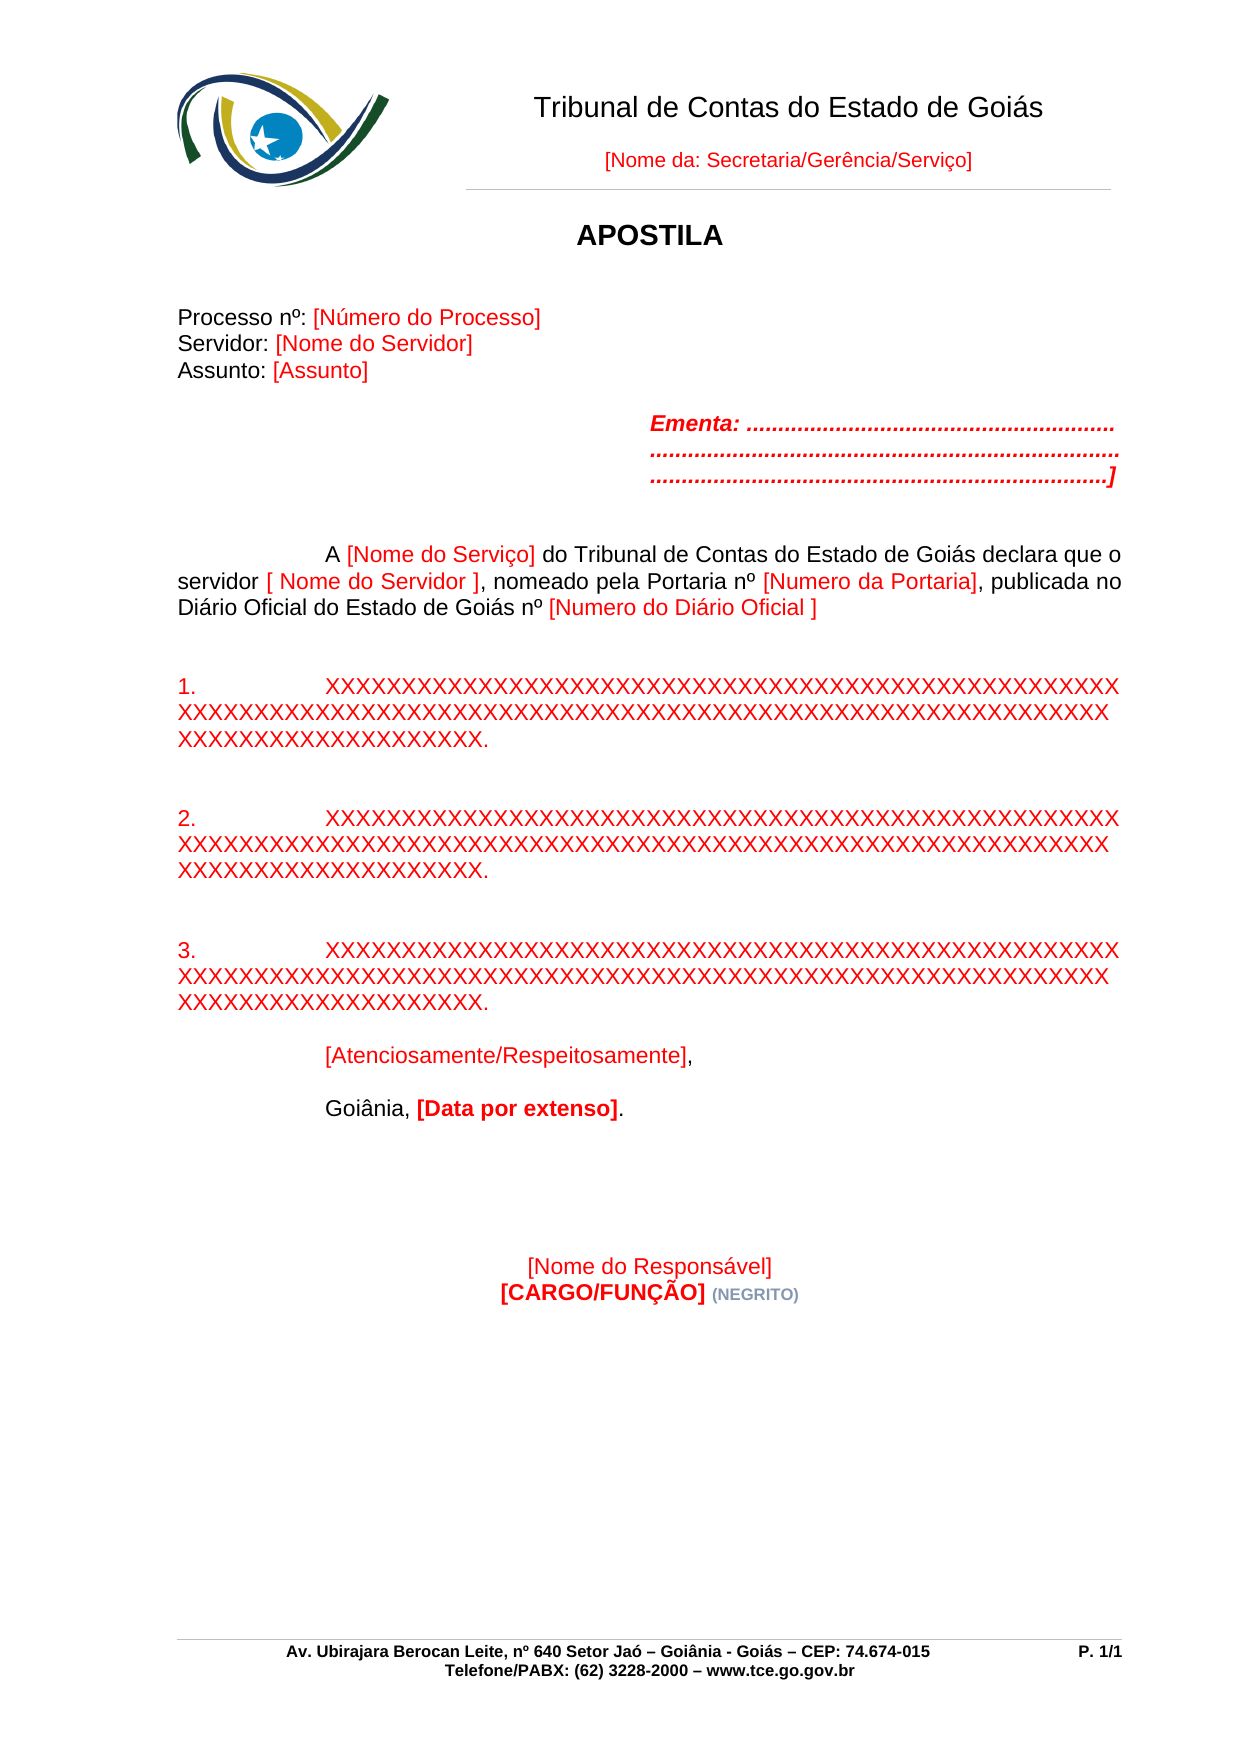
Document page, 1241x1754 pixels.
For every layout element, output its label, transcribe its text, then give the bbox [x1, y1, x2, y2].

text Assunto: [Assunto] [177, 357, 1122, 383]
picture [177, 73, 391, 189]
text Processo nº: [Número do Processo] [177, 304, 1122, 330]
list [CARGO/FUNÇÃO] (NEGRITO) [177, 1279, 1122, 1306]
text [Atenciosamente/Respeitosamente], [177, 1042, 1122, 1068]
text Servidor: [Nome do Servidor] [177, 330, 1122, 357]
text 3. XXXXXXXXXXXXXXXXXXXXXXXXXXXXXXXXXXXXXXXXXXXXXXXXXXXX XXXXXXXXXXXXXXXXXXXXXXXXXXXXXXXXXXXXXXXXXXXXXXXXXXXXXXXXXXXXXXXXXXXXXXXXXXXXXXXXX. [177, 937, 1122, 1016]
text 1. XXXXXXXXXXXXXXXXXXXXXXXXXXXXXXXXXXXXXXXXXXXXXXXXXXXX XXXXXXXXXXXXXXXXXXXXXXXXXXXXXXXXXXXXXXXXXXXXXXXXXXXXXXXXXXXXXXXXXXXXXXXXXXXXXXXXX. [177, 673, 1122, 752]
text [Nome do Responsável] [177, 1253, 1122, 1279]
text APOSTILA [177, 218, 1122, 251]
text 2. XXXXXXXXXXXXXXXXXXXXXXXXXXXXXXXXXXXXXXXXXXXXXXXXXXXX XXXXXXXXXXXXXXXXXXXXXXXXXXXXXXXXXXXXXXXXXXXXXXXXXXXXXXXXXXXXXXXXXXXXXXXXXXXXXXXXX. [177, 805, 1122, 884]
text Ementa: .......................................................... ..................................................................................................................................................] [650, 409, 1122, 488]
text A [Nome do Serviço] do Tribunal de Contas do Estado de Goiás declara que o servidor [ Nome do Servidor ], nomeado pela Portaria nº [Numero da Portaria], publicada no Diário Oficial do Estado de Goiás nº [Numero do Diário Oficial ] [177, 541, 1122, 620]
text Goiânia, [Data por extenso]. [177, 1095, 1122, 1121]
